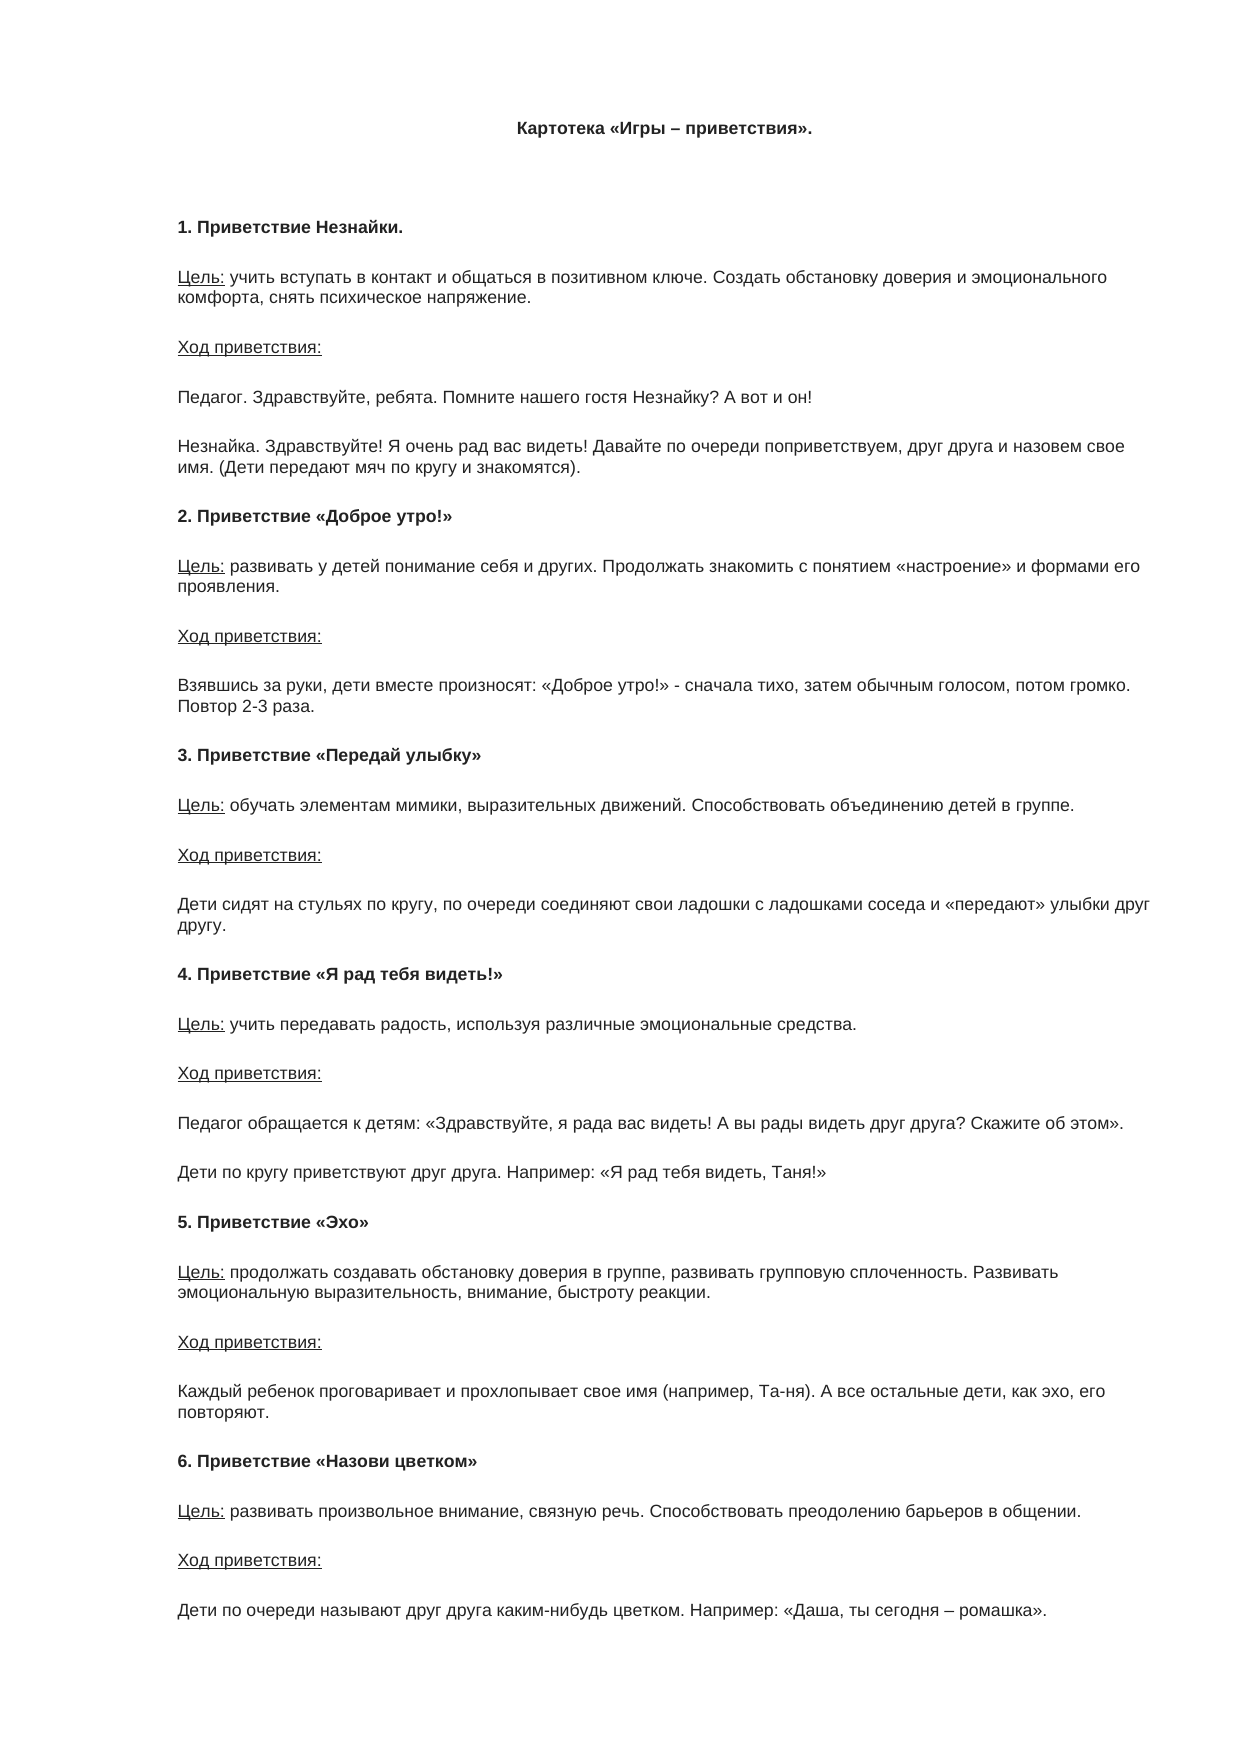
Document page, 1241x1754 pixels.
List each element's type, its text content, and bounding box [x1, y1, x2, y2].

text Ход приветствия: [177, 1063, 1152, 1083]
text Цель: развивать у детей понимание себя и других. Продолжать знакомить с понятием «настроение» и формами его проявления. [177, 556, 1152, 596]
text Дети сидят на стульях по кругу, по очереди соединяют свои ладошки с ладошками соседа и «передают» улыбки друг другу. [177, 894, 1152, 935]
text Ход приветствия: [177, 337, 1152, 357]
text Ход приветствия: [177, 1550, 1152, 1571]
text Картотека «Игры – приветствия». [177, 118, 1152, 138]
text Каждый ребенок проговаривает и прохлопывает свое имя (например, Та-ня). А все остальные дети, как эхо, его повторяют. [177, 1381, 1152, 1422]
text 6. Приветствие «Назови цветком» [177, 1451, 1152, 1471]
text Педагог обращается к детям: «Здравствуйте, я рада вас видеть! А вы рады видеть друг друга? Скажите об этом». [177, 1113, 1152, 1133]
text Ход приветствия: [177, 844, 1152, 865]
text Взявшись за руки, дети вместе произносят: «Доброе утро!» - сначала тихо, затем обычным голосом, потом громко. Повтор 2-3 раза. [177, 675, 1152, 716]
text Цель: учить передавать радость, используя различные эмоциональные средства. [177, 1013, 1152, 1034]
text Незнайка. Здравствуйте! Я очень рад вас видеть! Давайте по очереди поприветствуем, друг друга и назовем свое имя. (Дети передают мяч по кругу и знакомятся). [177, 436, 1152, 477]
text 1. Приветствие Незнайки. [177, 217, 1152, 238]
text 3. Приветствие «Передай улыбку» [177, 745, 1152, 766]
text Цель: учить вступать в контакт и общаться в позитивном ключе. Создать обстановку доверия и эмоционального комфорта, снять психическое напряжение. [177, 267, 1152, 308]
text Дети по очереди называют друг друга каким-нибудь цветком. Например: «Даша, ты сегодня – ромашка». [177, 1600, 1152, 1620]
text 2. Приветствие «Доброе утро!» [177, 506, 1152, 526]
text Дети по кругу приветствуют друг друга. Например: «Я рад тебя видеть, Таня!» [177, 1162, 1152, 1183]
text Педагог. Здравствуйте, ребята. Помните нашего гостя Незнайку? А вот и он! [177, 386, 1152, 407]
text Ход приветствия: [177, 1331, 1152, 1352]
text Ход приветствия: [177, 626, 1152, 646]
text Цель: развивать произвольное внимание, связную речь. Способствовать преодолению барьеров в общении. [177, 1501, 1152, 1521]
text 4. Приветствие «Я рад тебя видеть!» [177, 964, 1152, 984]
text Цель: продолжать создавать обстановку доверия в группе, развивать групповую сплоченность. Развивать эмоциональную выразительность, внимание, быстроту реакции. [177, 1261, 1152, 1302]
text 5. Приветствие «Эхо» [177, 1212, 1152, 1232]
text Цель: обучать элементам мимики, выразительных движений. Способствовать объединению детей в группе. [177, 795, 1152, 815]
